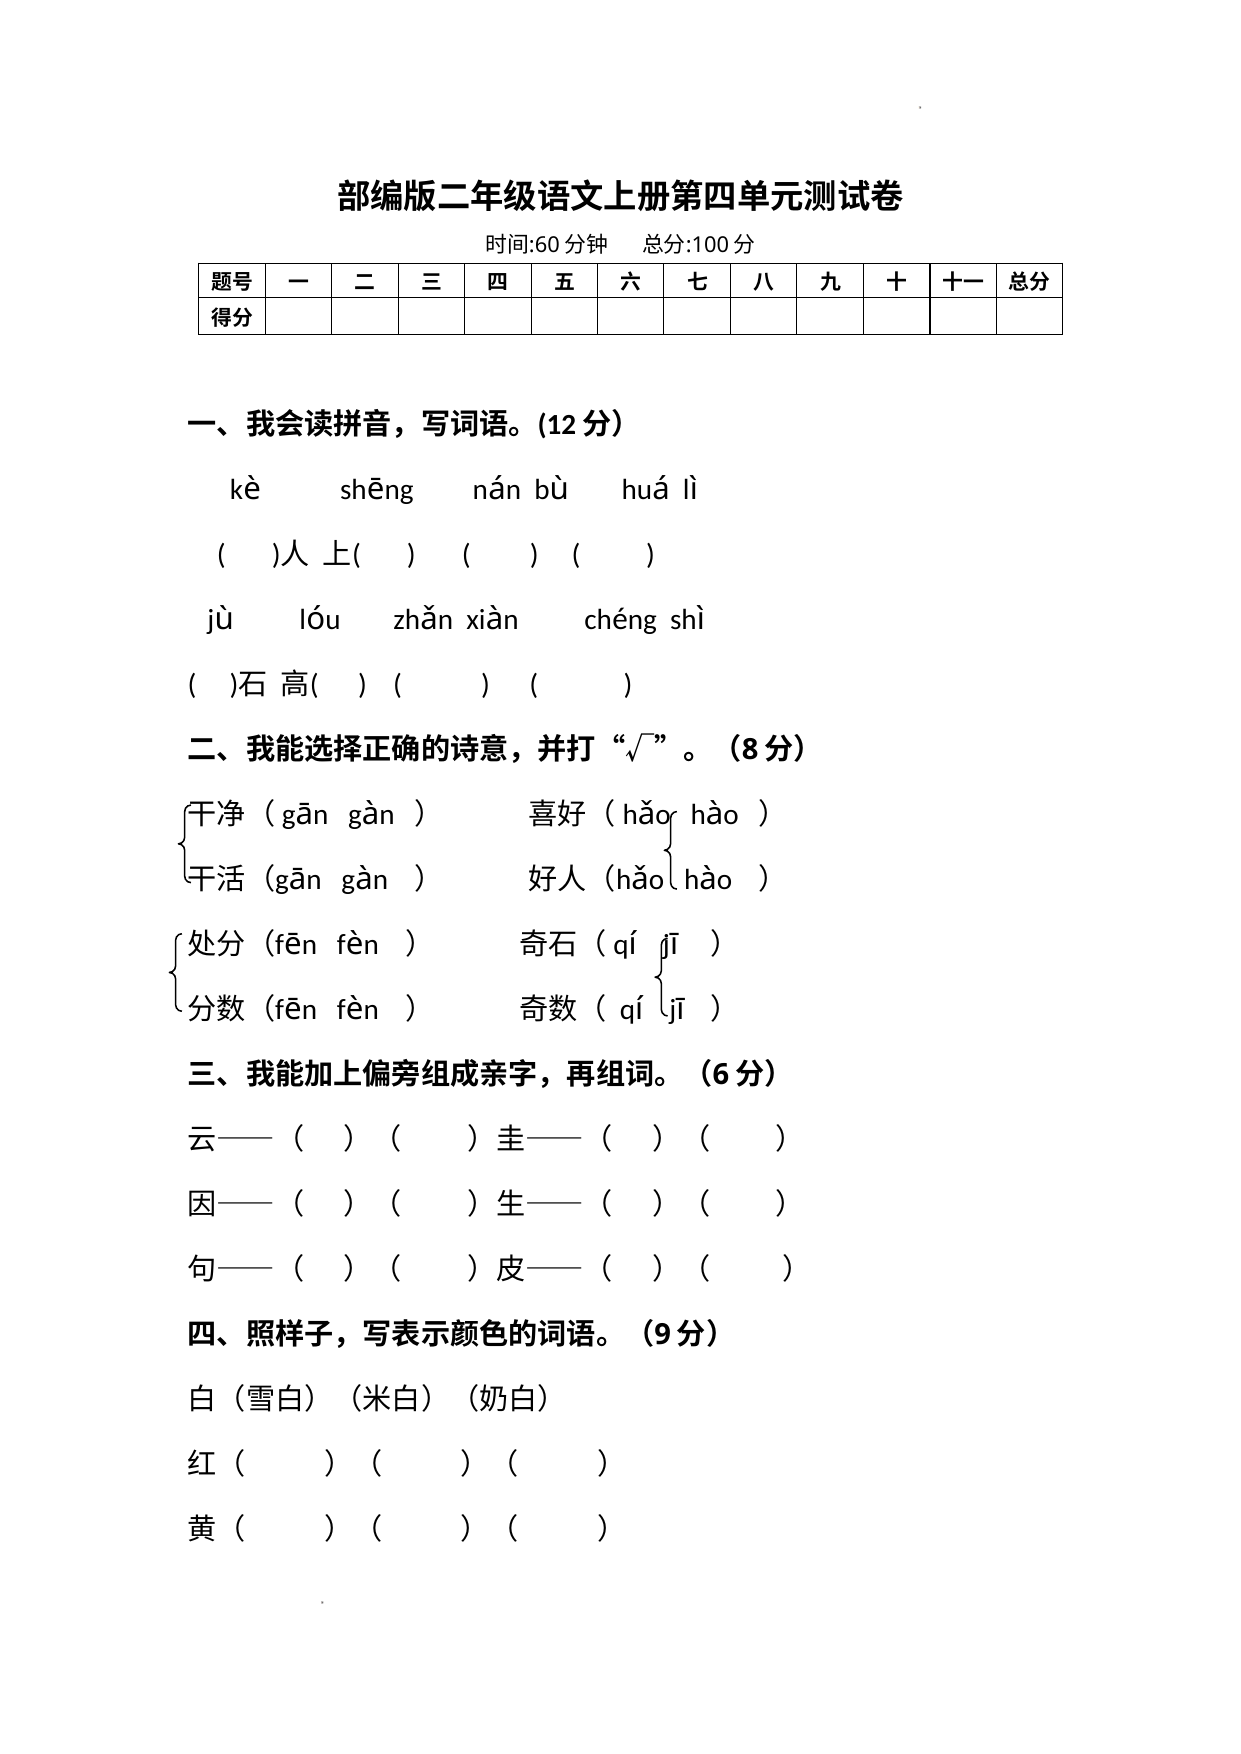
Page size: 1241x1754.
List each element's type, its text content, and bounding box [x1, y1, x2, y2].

table_cell [997, 298, 1062, 334]
text 二、我能选择正确的诗意，并打“√”。（8分） [187, 714, 1053, 779]
text 处分（fēn fèn ） 奇石（ qí jī ） [187, 909, 1053, 974]
text 干活（gān gàn ） 好人（hǎo hào ） [187, 844, 1053, 909]
table_cell [532, 298, 597, 334]
table_header 一 [266, 264, 331, 297]
table_cell [465, 298, 531, 334]
table_header 八 [731, 264, 796, 297]
text 时间:60分钟 总分:100分 [187, 227, 1053, 259]
table_header 十一 [931, 264, 996, 297]
list 我会读拼音，写词语。(12分） [187, 389, 1053, 454]
list 红（ ）（ ）（ ） [187, 1429, 1053, 1494]
table_header 十 [864, 264, 929, 297]
table_cell [664, 298, 730, 334]
table_cell [864, 298, 929, 334]
list 三、我能加上偏旁组成亲字，再组词。（6分） [187, 1039, 1053, 1104]
table_cell [731, 298, 796, 334]
table_cell [399, 298, 464, 334]
table_header 总分 [997, 264, 1062, 297]
table_cell [598, 298, 663, 334]
table_cell [332, 298, 398, 334]
list ( )人 上( ) ( ) ( ) [187, 519, 1053, 584]
table_cell 得分 [199, 298, 265, 334]
list 照样子，写表示颜色的词语。（9分） [187, 1299, 1053, 1364]
table_cell [797, 298, 863, 334]
list ( )石 高( ) ( ) ( ) [187, 649, 1053, 714]
list 干净（ gān gàn ） 喜好（ hǎo hào ） [187, 779, 1053, 844]
text 部编版二年级语文上册第四单元测试卷 [187, 162, 1053, 227]
list jù lóu zhǎn xiàn chéng shì [187, 584, 1053, 649]
table_header 七 [664, 264, 730, 297]
table_header 六 [598, 264, 663, 297]
table_cell [266, 298, 331, 334]
list 黄（ ）（ ）（ ） [187, 1494, 1053, 1559]
table_header 二 [332, 264, 398, 297]
table_header 题号 [199, 264, 265, 297]
table_header 四 [465, 264, 531, 297]
table_cell [931, 298, 996, 334]
list 云——（ ）（ ）圭——（ ）（ ） [187, 1104, 1053, 1169]
table_header 五 [532, 264, 597, 297]
list kè shēng nán bù huá lì [187, 454, 1053, 519]
list 因——（ ）（ ）生——（ ）（ ） [187, 1169, 1053, 1234]
table_header 九 [797, 264, 863, 297]
list 白（雪白）（米白）（奶白） [187, 1364, 1053, 1429]
text 分数（fēn fèn ） 奇数（ qí jī ） [187, 974, 1053, 1039]
table_header 三 [399, 264, 464, 297]
list 句——（ ）（ ）皮——（ ）（ ） [187, 1234, 1053, 1299]
